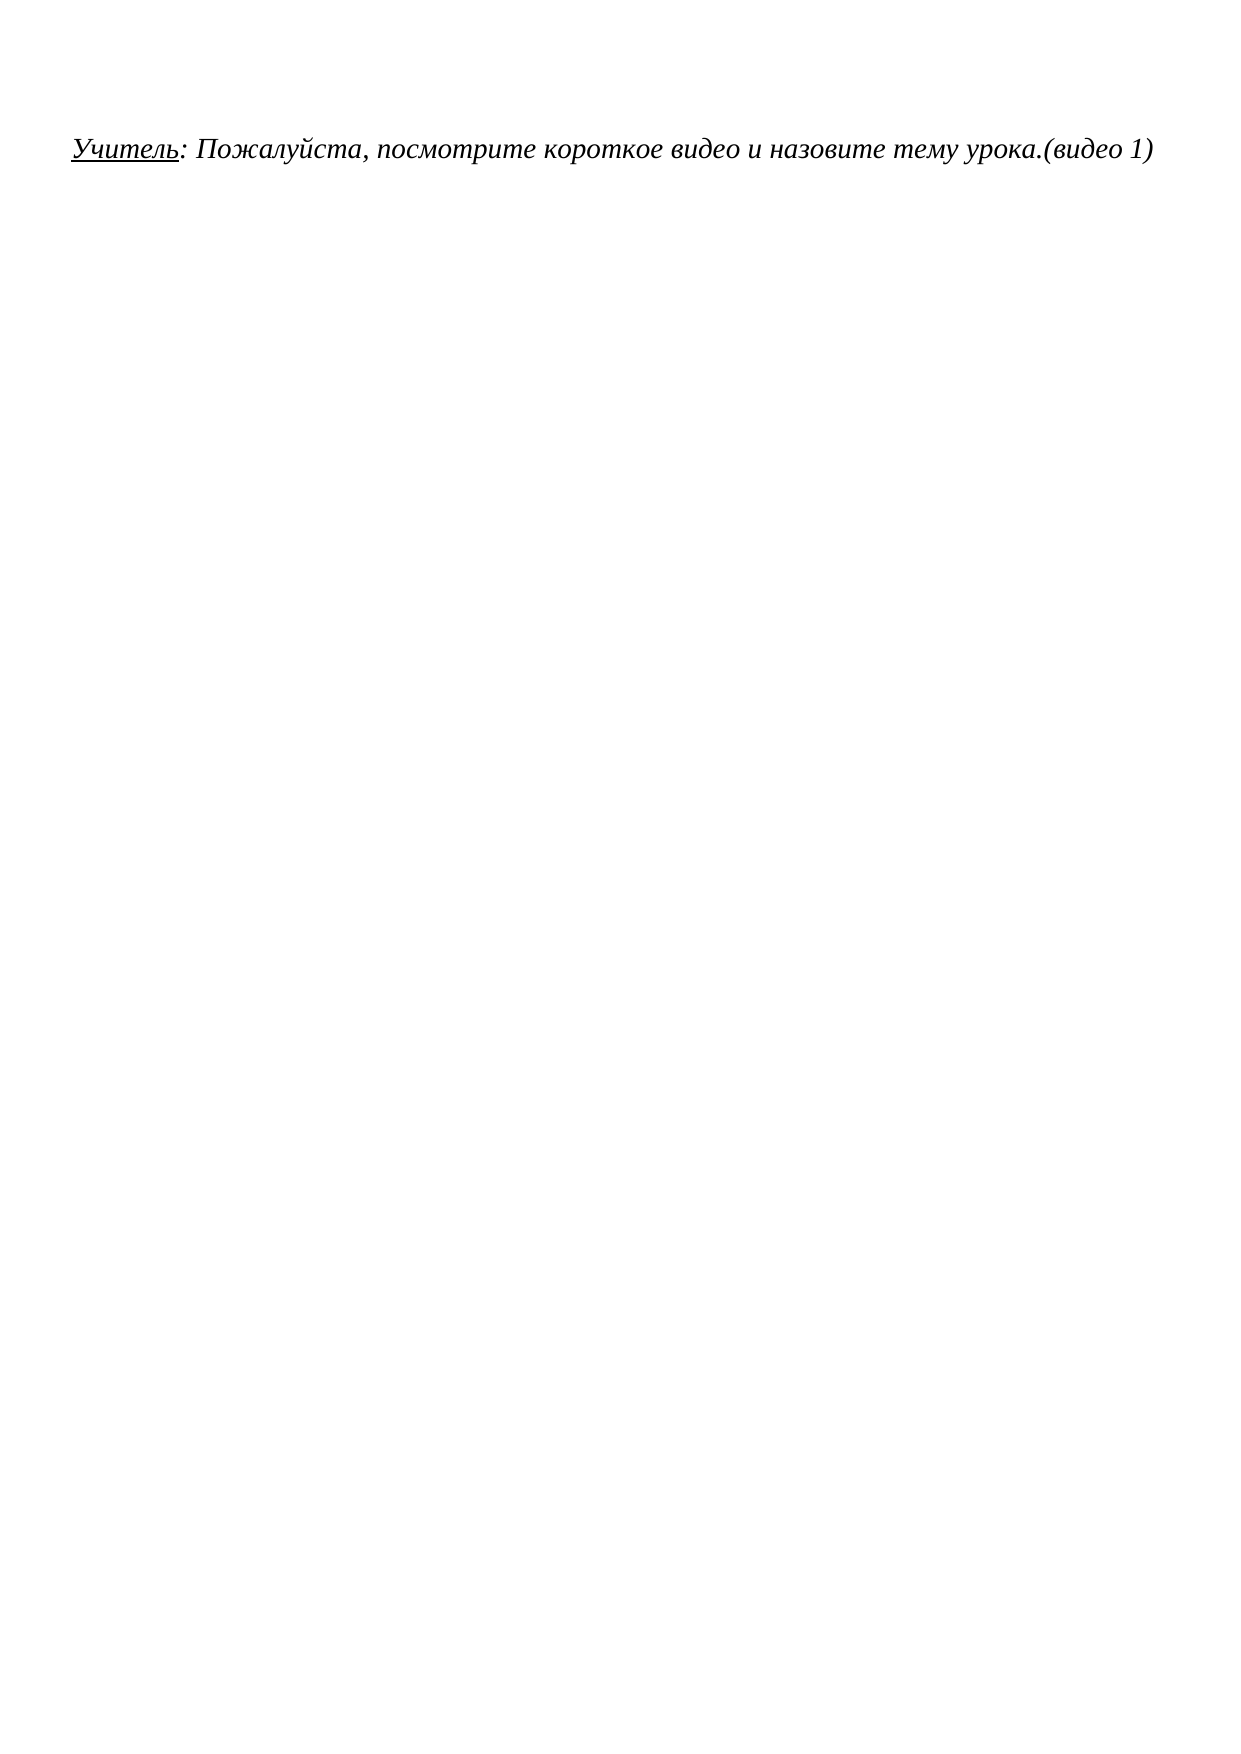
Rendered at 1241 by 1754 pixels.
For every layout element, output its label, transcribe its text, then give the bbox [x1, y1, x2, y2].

text Учитель: Пожалуйста, посмотрите короткое видео и назовите тему урока.(видео 1) [71, 131, 1207, 165]
